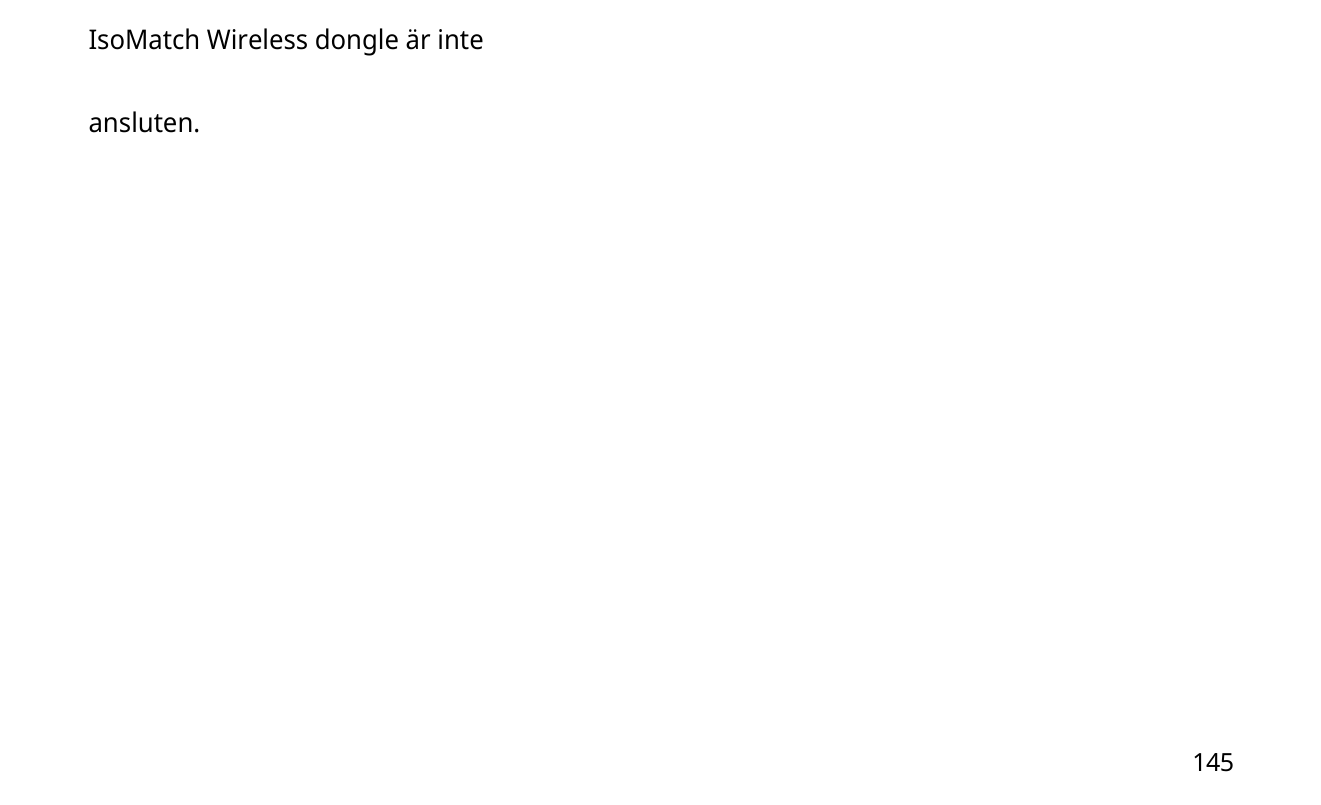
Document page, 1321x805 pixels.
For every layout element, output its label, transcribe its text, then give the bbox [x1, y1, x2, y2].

text IsoMatch Wireless dongle ansluten. IsoMatch Wireless dongle är inte ansluten. [88, 21, 553, 141]
